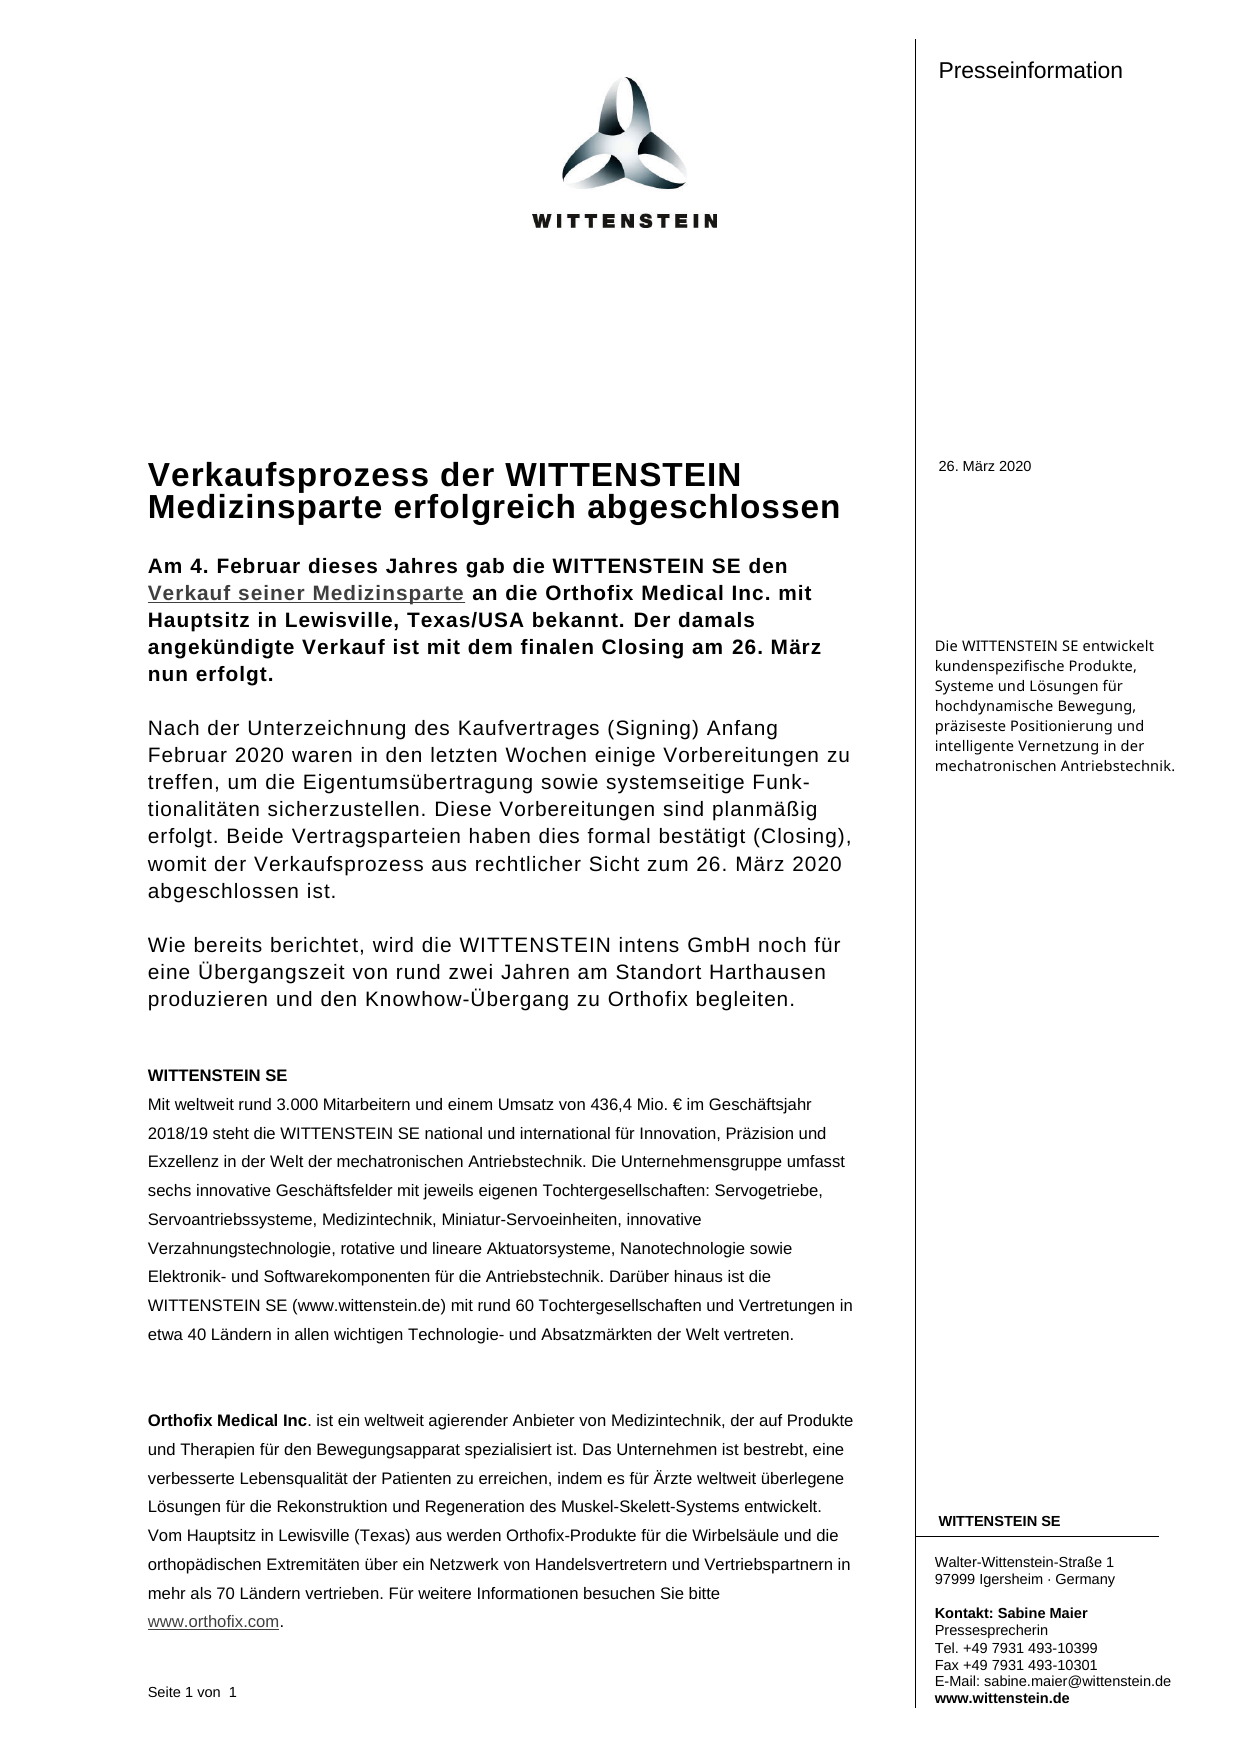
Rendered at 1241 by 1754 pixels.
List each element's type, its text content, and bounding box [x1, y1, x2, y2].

text Verkaufsprozess der WITTENSTEIN Medizinsparte erfolgreich abgeschlossen [148, 462, 856, 524]
text Mit weltweit rund 3.000 Mitarbeitern und einem Umsatz von 436,4 Mio. € im Geschäftsjahr 2018/19 steht die WITTENSTEIN SE national und international für Innovation, Präzision und Exzellenz in der Welt der mechatronischen Antriebstechnik. Die Unternehmensgruppe umfasst sechs innovative Geschäftsfelder mit jeweils eigenen Tochtergesellschaften: Servogetriebe, Servoantriebssysteme, Medizintechnik, Miniatur-Servoeinheiten, innovative Verzahnungstechnologie, rotative und lineare Aktuatorsysteme, Nanotechnologie sowie Elektronik- und Softwarekomponenten für die Antriebstechnik. Darüber hinaus ist die WITTENSTEIN SE (www.wittenstein.de) mit rund 60 Tochtergesellschaften und Vertretungen in etwa 40 Ländern in allen wichtigen Technologie- und Absatzmärkten der Welt vertreten. [148, 1095, 856, 1344]
text Am 4. Februar dieses Jahres gab die WITTENSTEIN SE den Verkauf seiner Medizinsparte an die Orthofix Medical Inc. mit Hauptsitz in Lewisville, Texas/USA bekannt. Der damals angekündigte Verkauf ist mit dem finalen Closing am 26. März nun erfolgt. [148, 551, 856, 687]
text Nach der Unterzeichnung des Kaufvertrages (Signing) Anfang Februar 2020 waren in den letzten Wochen einige Vorbereitungen zu treffen, um die Eigentumsübertragung sowie systemseitige Funk-tionalitäten sicherzustellen. Diese Vorbereitungen sind planmäßig erfolgt. Beide Vertragsparteien haben dies formal bestätigt (Closing), womit der Verkaufsprozess aus rechtlicher Sicht zum 26. März 2020 abgeschlossen ist. [148, 714, 856, 903]
text Wie bereits berichtet, wird die WITTENSTEIN intens GmbH noch für eine Übergangszeit von rund zwei Jahren am Standort Harthausen produzieren und den Knowhow-Übergang zu Orthofix begleiten. [148, 931, 856, 1012]
text WITTENSTEIN SE [148, 1066, 856, 1085]
text Orthofix Medical Inc. ist ein weltweit agierender Anbieter von Medizintechnik, der auf Produkte und Therapien für den Bewegungsapparat spezialisiert ist. Das Unternehmen ist bestrebt, eine verbesserte Lebensqualität der Patienten zu erreichen, indem es für Ärzte weltweit überlegene Lösungen für die Rekonstruktion und Regeneration des Muskel-Skelett-Systems entwickelt. Vom Hauptsitz in Lewisville (Texas) aus werden Orthofix-Produkte für die Wirbelsäule und die orthopädischen Extremitäten über ein Netzwerk von Handelsvertretern und Vertriebspartnern in mehr als 70 Ländern vertrieben. Für weitere Informationen besuchen Sie bitte www.orthofix.com. [148, 1411, 856, 1631]
picture [532, 77, 717, 228]
